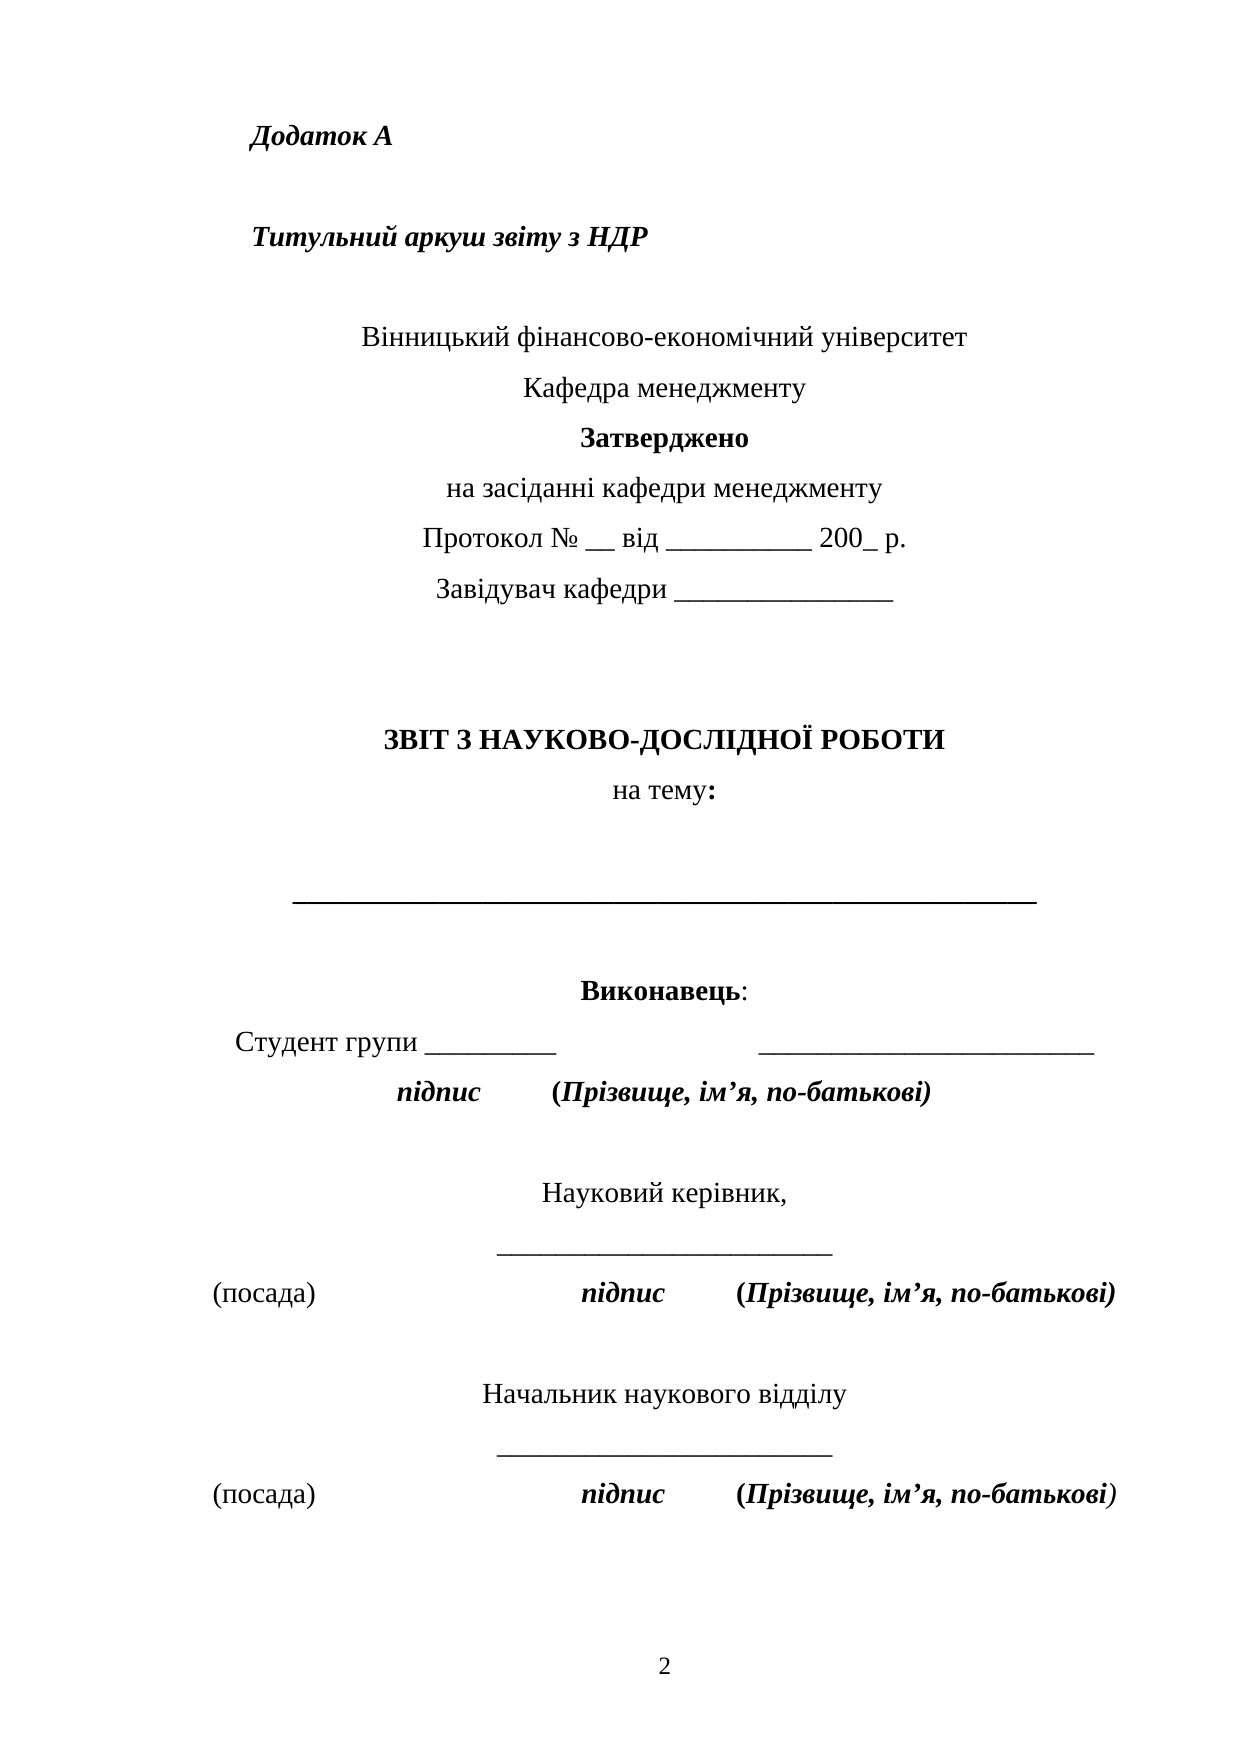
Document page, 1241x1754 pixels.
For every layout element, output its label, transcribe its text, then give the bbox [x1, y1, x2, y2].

text Науковий керівник, [177, 1175, 1152, 1208]
text ___________________________________________________ [177, 873, 1152, 906]
text Затверджено [177, 420, 1152, 453]
text (посада) підпис (Прізвище, ім’я, по-батькові) [177, 1275, 1152, 1309]
text Начальник наукового відділу [177, 1376, 1152, 1409]
text Вінницький фінансово-економічний університет [177, 319, 1152, 353]
text _______________________ [177, 1225, 1152, 1258]
text Завідувач кафедри _______________ [177, 571, 1152, 604]
text Титульний аркуш звіту з НДР [177, 219, 1152, 252]
text на засіданні кафедри менеджменту [177, 470, 1152, 504]
text Студент групи _________ _______________________ [177, 1024, 1152, 1057]
text Протокол № __ від __________ 200_ р. [177, 521, 1152, 554]
text (посада) підпис (Прізвище, ім’я, по-батькові) [177, 1477, 1152, 1510]
text на тему: [177, 772, 1152, 806]
text _______________________ [177, 1426, 1152, 1460]
text підпис (Прізвище, ім’я, по-батькові) [177, 1074, 1152, 1108]
text Кафедра менеджменту [177, 370, 1152, 403]
text Додаток А [177, 118, 1152, 152]
text ЗВІТ З НАУКОВО-ДОСЛІДНОЇ РОБОТИ [177, 722, 1152, 755]
text Виконавець: [177, 973, 1152, 1007]
